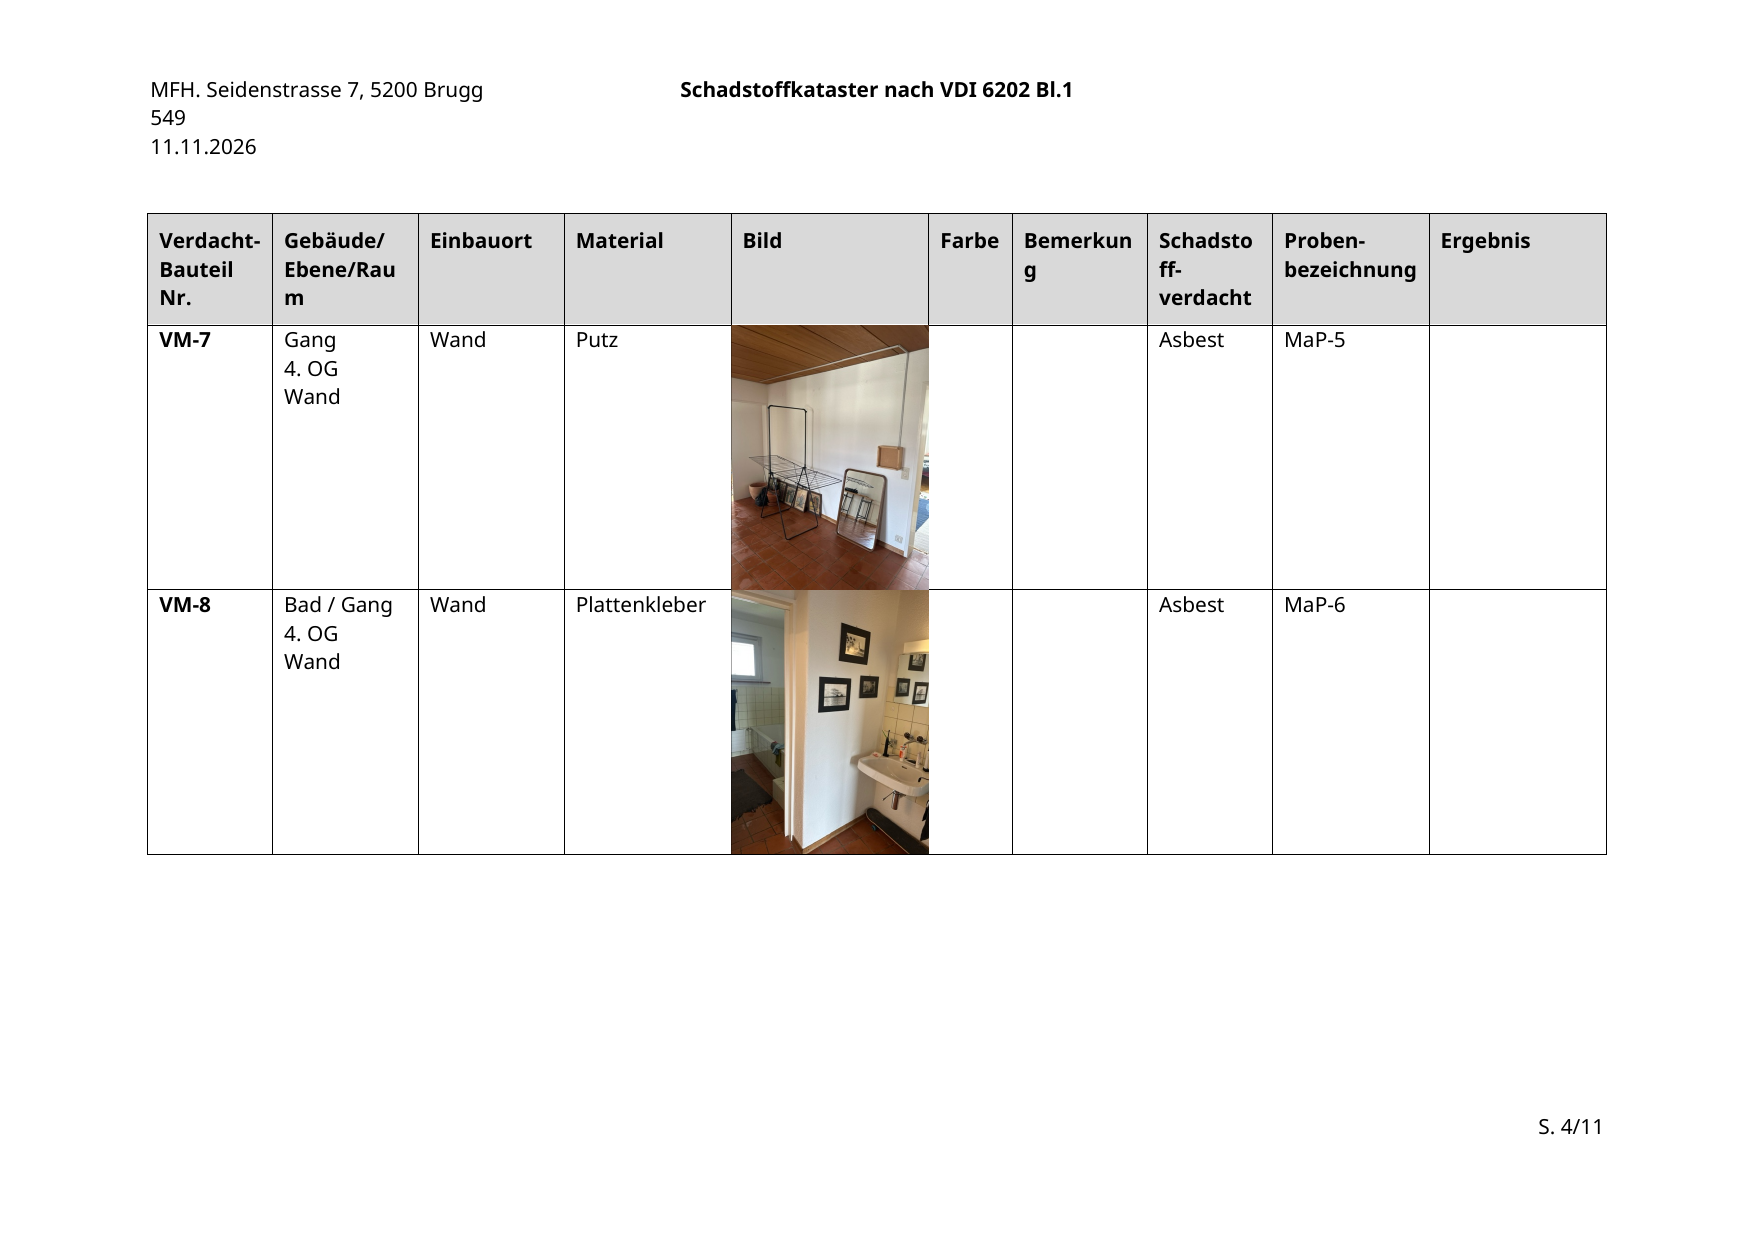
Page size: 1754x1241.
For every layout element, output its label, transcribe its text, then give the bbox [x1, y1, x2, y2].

table_cell [929, 326, 1012, 589]
table_header Farbe [929, 214, 1012, 324]
table_header Proben-bezeichnung [1273, 214, 1429, 324]
table_cell Asbest [1148, 590, 1272, 854]
table_cell Gang 4. OG Wand [273, 326, 418, 589]
table_header Verdacht-Bauteil Nr. [148, 214, 272, 324]
table_cell [1013, 590, 1147, 854]
table_header Material [565, 214, 731, 324]
table_cell [929, 590, 1012, 854]
table_cell VM-8 [148, 590, 272, 854]
table_cell VM-7 [148, 326, 272, 589]
table_header Einbauort [419, 214, 564, 324]
table_header Schadstoff-verdacht [1148, 214, 1272, 324]
table_cell [1430, 326, 1606, 589]
table_cell [1013, 326, 1147, 589]
table_header Bild [732, 214, 928, 324]
table_cell Putz [565, 326, 731, 589]
table_cell Bad / Gang 4. OG Wand [273, 590, 418, 854]
table_cell Asbest [1148, 326, 1272, 589]
table_cell [1430, 590, 1606, 854]
table_cell Wand [419, 326, 564, 589]
table_header Gebäude/ Ebene/Raum [273, 214, 418, 324]
table_cell MaP-5 [1273, 326, 1429, 589]
table_cell MaP-6 [1273, 590, 1429, 854]
table_header Ergebnis [1430, 214, 1606, 324]
table_cell Wand [419, 590, 564, 854]
table_cell Plattenkleber [565, 590, 731, 854]
table_header Bemerkung [1013, 214, 1147, 324]
picture [731, 325, 929, 854]
